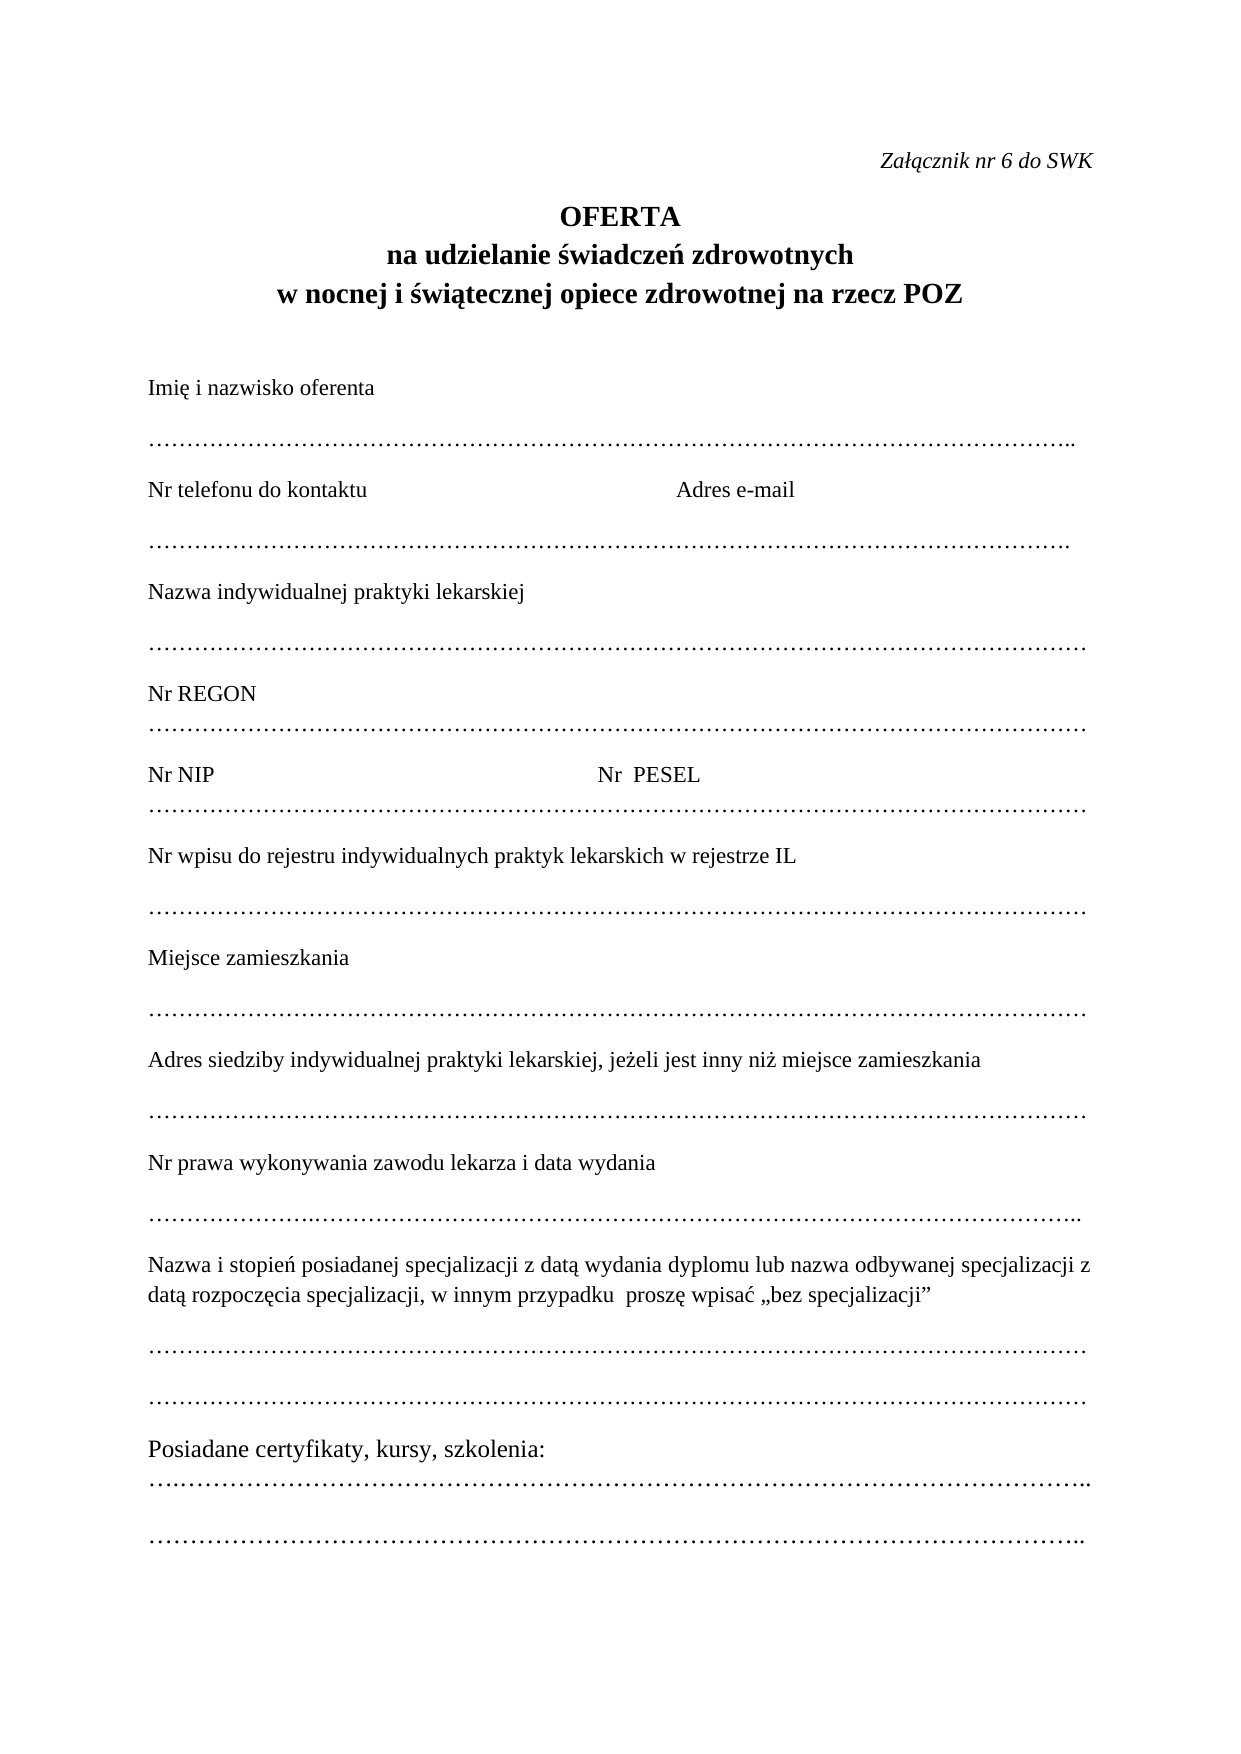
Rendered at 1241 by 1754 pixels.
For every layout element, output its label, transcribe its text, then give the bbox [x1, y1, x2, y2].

subtitle OFERTA [148, 199, 1093, 232]
text …………………………………………………………………………………………………………… [148, 893, 1093, 920]
text ………………………………………………………………………………………………………….. [148, 425, 1093, 451]
text Nr wpisu do rejestru indywidualnych praktyk lekarskich w rejestrze IL [148, 842, 1093, 869]
text ………………….……………………………………………………………………………………….. [148, 1200, 1093, 1226]
text na udzielanie świadczeń zdrowotnych [148, 237, 1093, 271]
text Nazwa i stopień posiadanej specjalizacji z datą wydania dyplomu lub nazwa odbywanej specjalizacji z datą rozpoczęcia specjalizacji, w innym przypadku proszę wpisać „bez specjalizacji” [148, 1251, 1093, 1307]
text Posiadane certyfikaty, kursy, szkolenia: [148, 1434, 1093, 1463]
text Adres siedziby indywidualnej praktyki lekarskiej, jeżeli jest inny niż miejsce zamieszkania [148, 1047, 1093, 1073]
text Imię i nazwisko oferenta [148, 374, 1093, 400]
text …………………………………………………………………………………………………………… [148, 1098, 1093, 1124]
text Nr NIP Nr PESEL …………………………………………………………………………………………………………… [148, 761, 1093, 818]
text …………………………………………………………………………………………………………… [148, 629, 1093, 655]
text w nocnej i świątecznej opiece zdrowotnej na rzecz POZ [148, 276, 1093, 309]
text Nazwa indywidualnej praktyki lekarskiej [148, 578, 1093, 604]
text Nr prawa wykonywania zawodu lekarza i data wydania [148, 1149, 1093, 1175]
text Miejsce zamieszkania [148, 944, 1093, 971]
text …………………………………………………………………………………………………………… [148, 996, 1093, 1022]
text …………………………………………………………………………………………………………. [148, 527, 1093, 553]
text ………………………………………………………………………………………………….. [148, 1520, 1093, 1549]
text ….……………………………………………………………………………………………….. [148, 1463, 1093, 1492]
text Nr telefonu do kontaktu Adres e-mail [148, 476, 1093, 502]
text Załącznik nr 6 do SWK [148, 148, 1093, 174]
text …………………………………………………………………………………………………………… [148, 1332, 1093, 1358]
text Nr REGON …………………………………………………………………………………………………………… [148, 680, 1093, 736]
text …………………………………………………………………………………………………………… [148, 1383, 1093, 1409]
